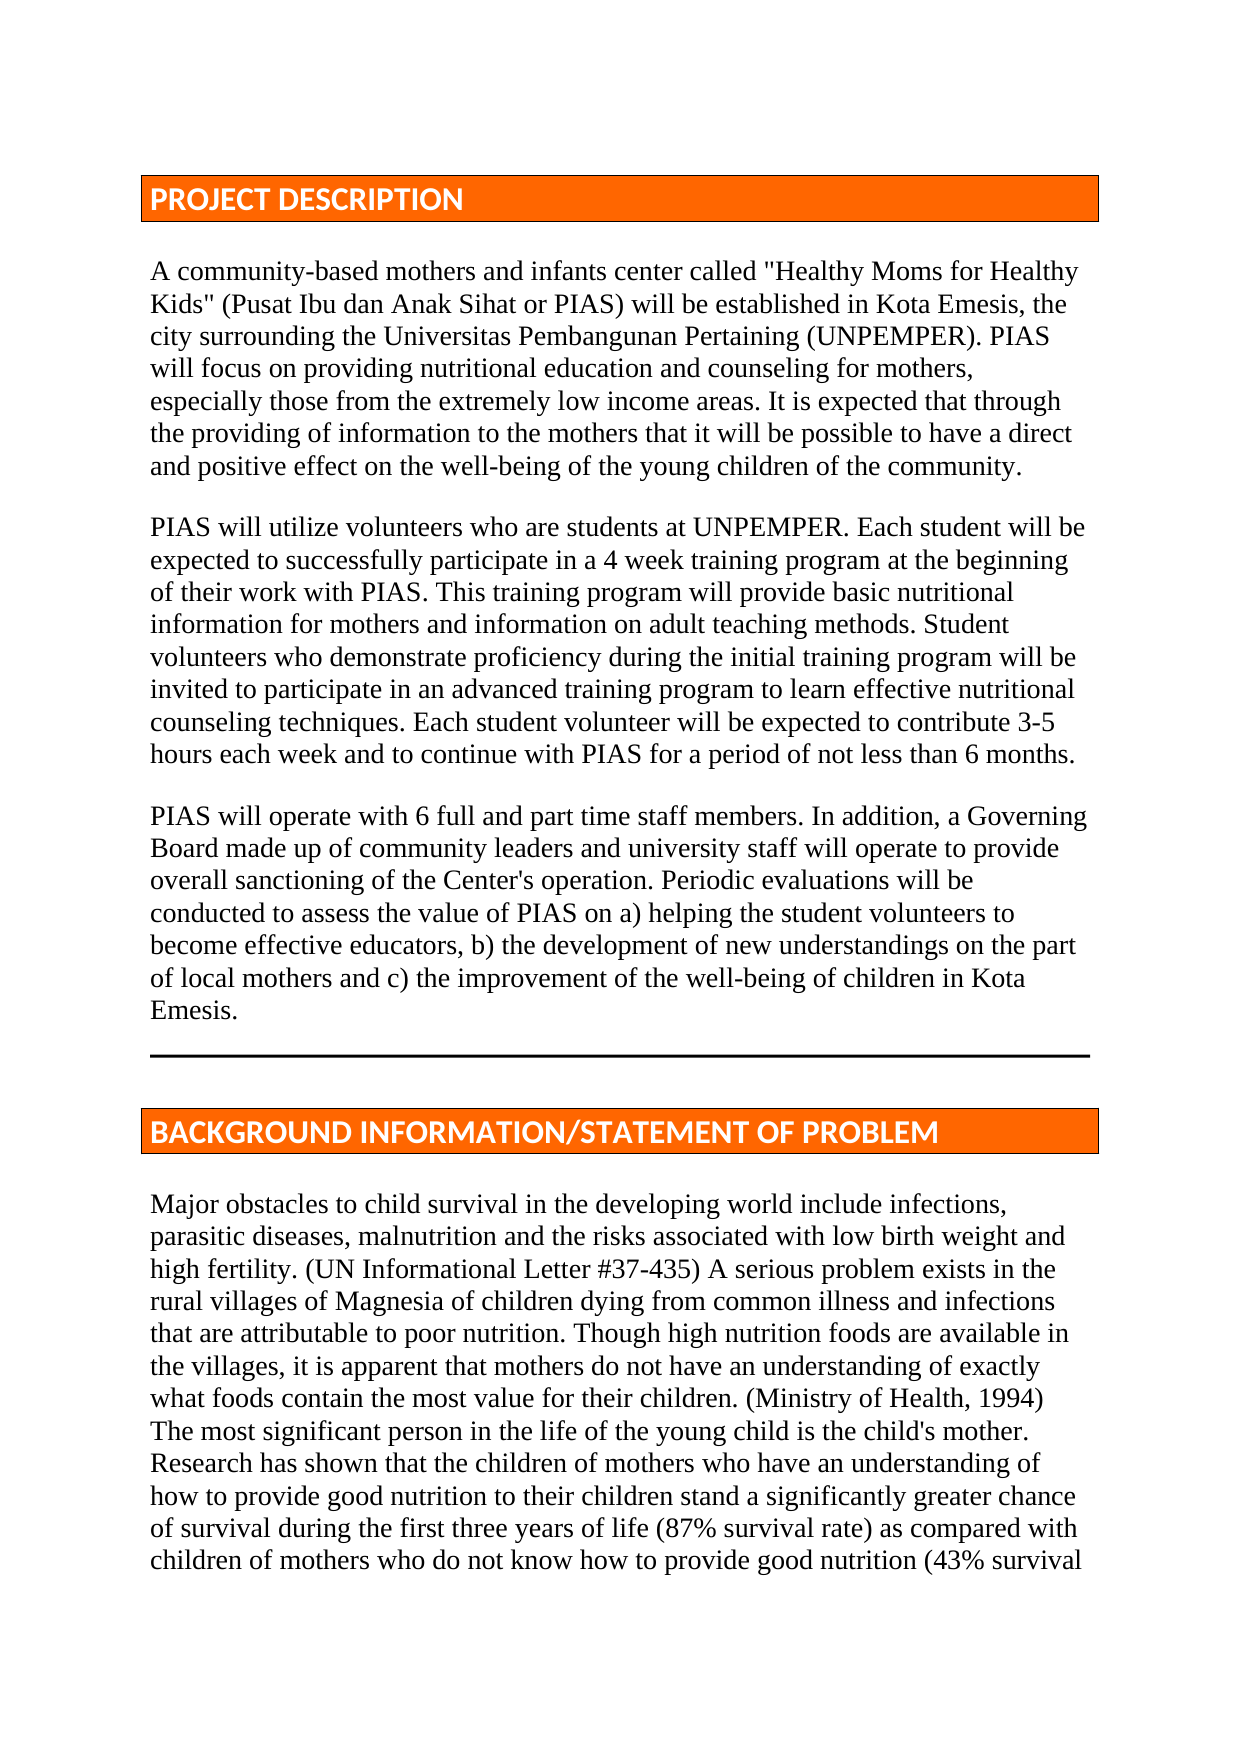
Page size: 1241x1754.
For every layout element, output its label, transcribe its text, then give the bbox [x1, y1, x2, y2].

subtitle BACKGROUND INFORMATION/STATEMENT OF PROBLEM [142, 1109, 1098, 1153]
subtitle PROJECT DESCRIPTION [142, 176, 1098, 221]
text PIAS will operate with 6 full and part time staff members. In addition, a Governing Board made up of community leaders and university staff will operate to provide overall sanctioning of the Center's operation. Periodic evaluations will be conducted to assess the value of PIAS on a) helping the student volunteers to become effective educators, b) the development of new understandings on the part of local mothers and c) the improvement of the well-being of children in Kota Emesis. [150, 799, 1090, 1025]
text A community-based mothers and infants center called "Healthy Moms for Healthy Kids" (Pusat Ibu dan Anak Sihat or PIAS) will be established in Kota Emesis, the city surrounding the Universitas Pembangunan Pertaining (UNPEMPER). PIAS will focus on providing nutritional education and counseling for mothers, especially those from the extremely low income areas. It is expected that through the providing of information to the mothers that it will be possible to have a direct and positive effect on the well-being of the young children of the community. [150, 254, 1090, 481]
text PIAS will utilize volunteers who are students at UNPEMPER. Each student will be expected to successfully participate in a 4 week training program at the beginning of their work with PIAS. This training program will provide basic nutritional information for mothers and information on adult teaching methods. Student volunteers who demonstrate proficiency during the initial training program will be invited to participate in an advanced training program to learn effective nutritional counseling techniques. Each student volunteer will be expected to contribute 3-5 hours each week and to continue with PIAS for a period of not less than 6 months. [150, 510, 1090, 769]
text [150, 1187, 1090, 1576]
